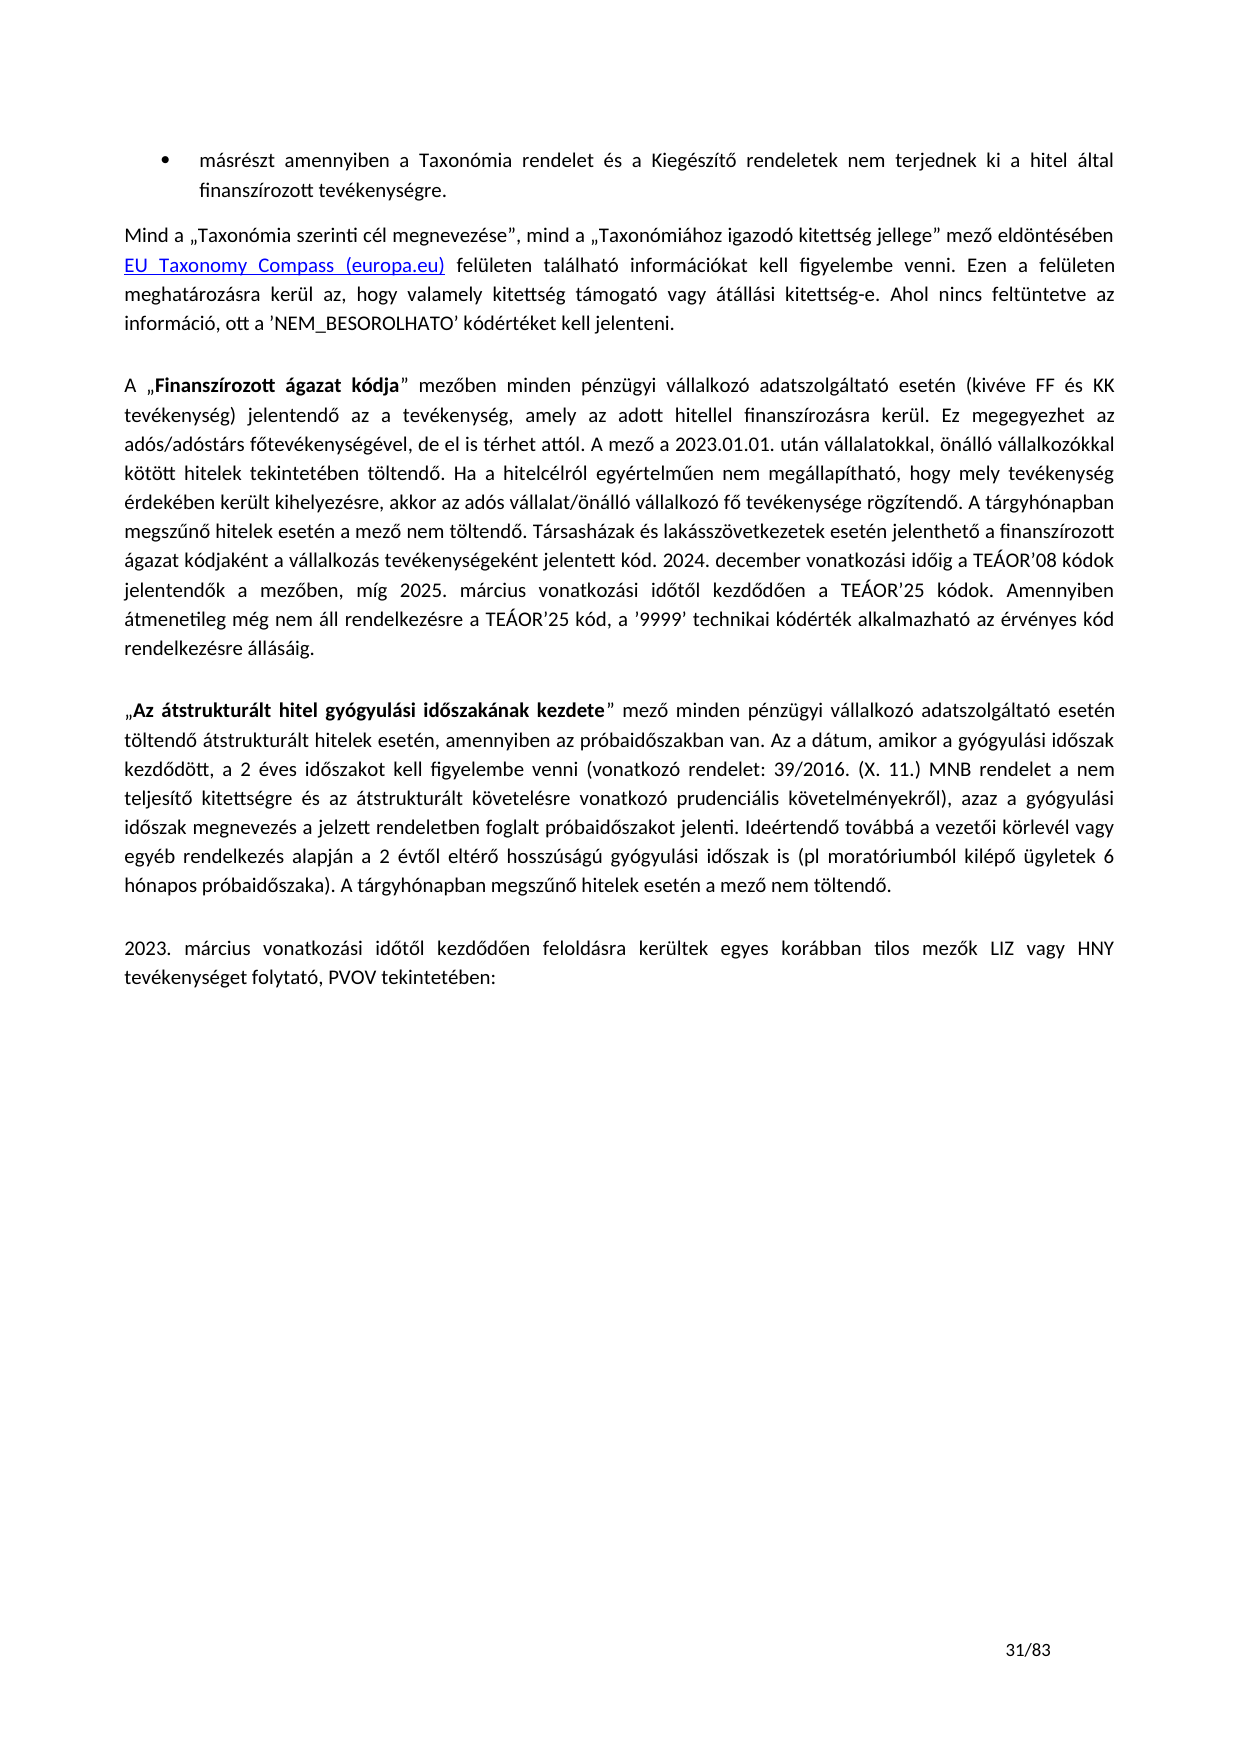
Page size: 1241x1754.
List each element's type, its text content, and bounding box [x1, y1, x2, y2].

text A „Finanszírozott ágazat kódja” mezőben minden pénzügyi vállalkozó adatszolgáltató esetén (kivéve FF és KK tevékenység) jelentendő az a tevékenység, amely az adott hitellel finanszírozásra kerül. Ez megegyezhet az adós/adóstárs főtevékenységével, de el is térhet attól. A mező a 2023.01.01. után vállalatokkal, önálló vállalkozókkal kötött hitelek tekintetében töltendő. Ha a hitelcélról egyértelműen nem megállapítható, hogy mely tevékenység érdekében került kihelyezésre, akkor az adós vállalat/önálló vállalkozó fő tevékenysége rögzítendő. A tárgyhónapban megszűnő hitelek esetén a mező nem töltendő. Társasházak és lakásszövetkezetek esetén jelenthető a finanszírozott ágazat kódjaként a vállalkozás tevékenységeként jelentett kód. 2024. december vonatkozási időig a TEÁOR’08 kódok jelentendők a mezőben, míg 2025. március vonatkozási időtől kezdődően a TEÁOR’25 kódok. Amennyiben átmenetileg még nem áll rendelkezésre a TEÁOR’25 kód, a ’9999’ technikai kódérték alkalmazható az érvényes kód rendelkezésre állásáig. [124, 373, 1116, 661]
list másrészt amennyiben a Taxonómia rendelet és a Kiegészítő rendeletek nem terjednek ki a hitel által finanszírozott tevékenységre. [162, 148, 1116, 202]
text „Az átstrukturált hitel gyógyulási időszakának kezdete” mező minden pénzügyi vállalkozó adatszolgáltató esetén töltendő átstrukturált hitelek esetén, amennyiben az próbaidőszakban van. Az a dátum, amikor a gyógyulási időszak kezdődött, a 2 éves időszakot kell figyelembe venni (vonatkozó rendelet: 39/2016. (X. 11.) MNB rendelet a nem teljesítő kitettségre és az átstrukturált követelésre vonatkozó prudenciális követelményekről), azaz a gyógyulási időszak megnevezés a jelzett rendeletben foglalt próbaidőszakot jelenti. Ideértendő továbbá a vezetői körlevél vagy egyéb rendelkezés alapján a 2 évtől eltérő hosszúságú gyógyulási időszak is (pl moratóriumból kilépő ügyletek 6 hónapos próbaidőszaka). A tárgyhónapban megszűnő hitelek esetén a mező nem töltendő. [124, 698, 1116, 898]
text 2023. március vonatkozási időtől kezdődően feloldásra kerültek egyes korábban tilos mezők LIZ vagy HNY tevékenységet folytató, PVOV tekintetében: [124, 935, 1116, 990]
text Mind a „Taxonómia szerinti cél megnevezése”, mind a „Taxonómiához igazodó kitettség jellege” mező eldöntésében EU Taxonomy Compass (europa.eu) felületen található információkat kell figyelembe venni. Ezen a felületen meghatározásra kerül az, hogy valamely kitettség támogató vagy átállási kitettség-e. Ahol nincs feltüntetve az információ, ott a ’NEM_BESOROLHATO’ kódértéket kell jelenteni. [124, 223, 1116, 336]
